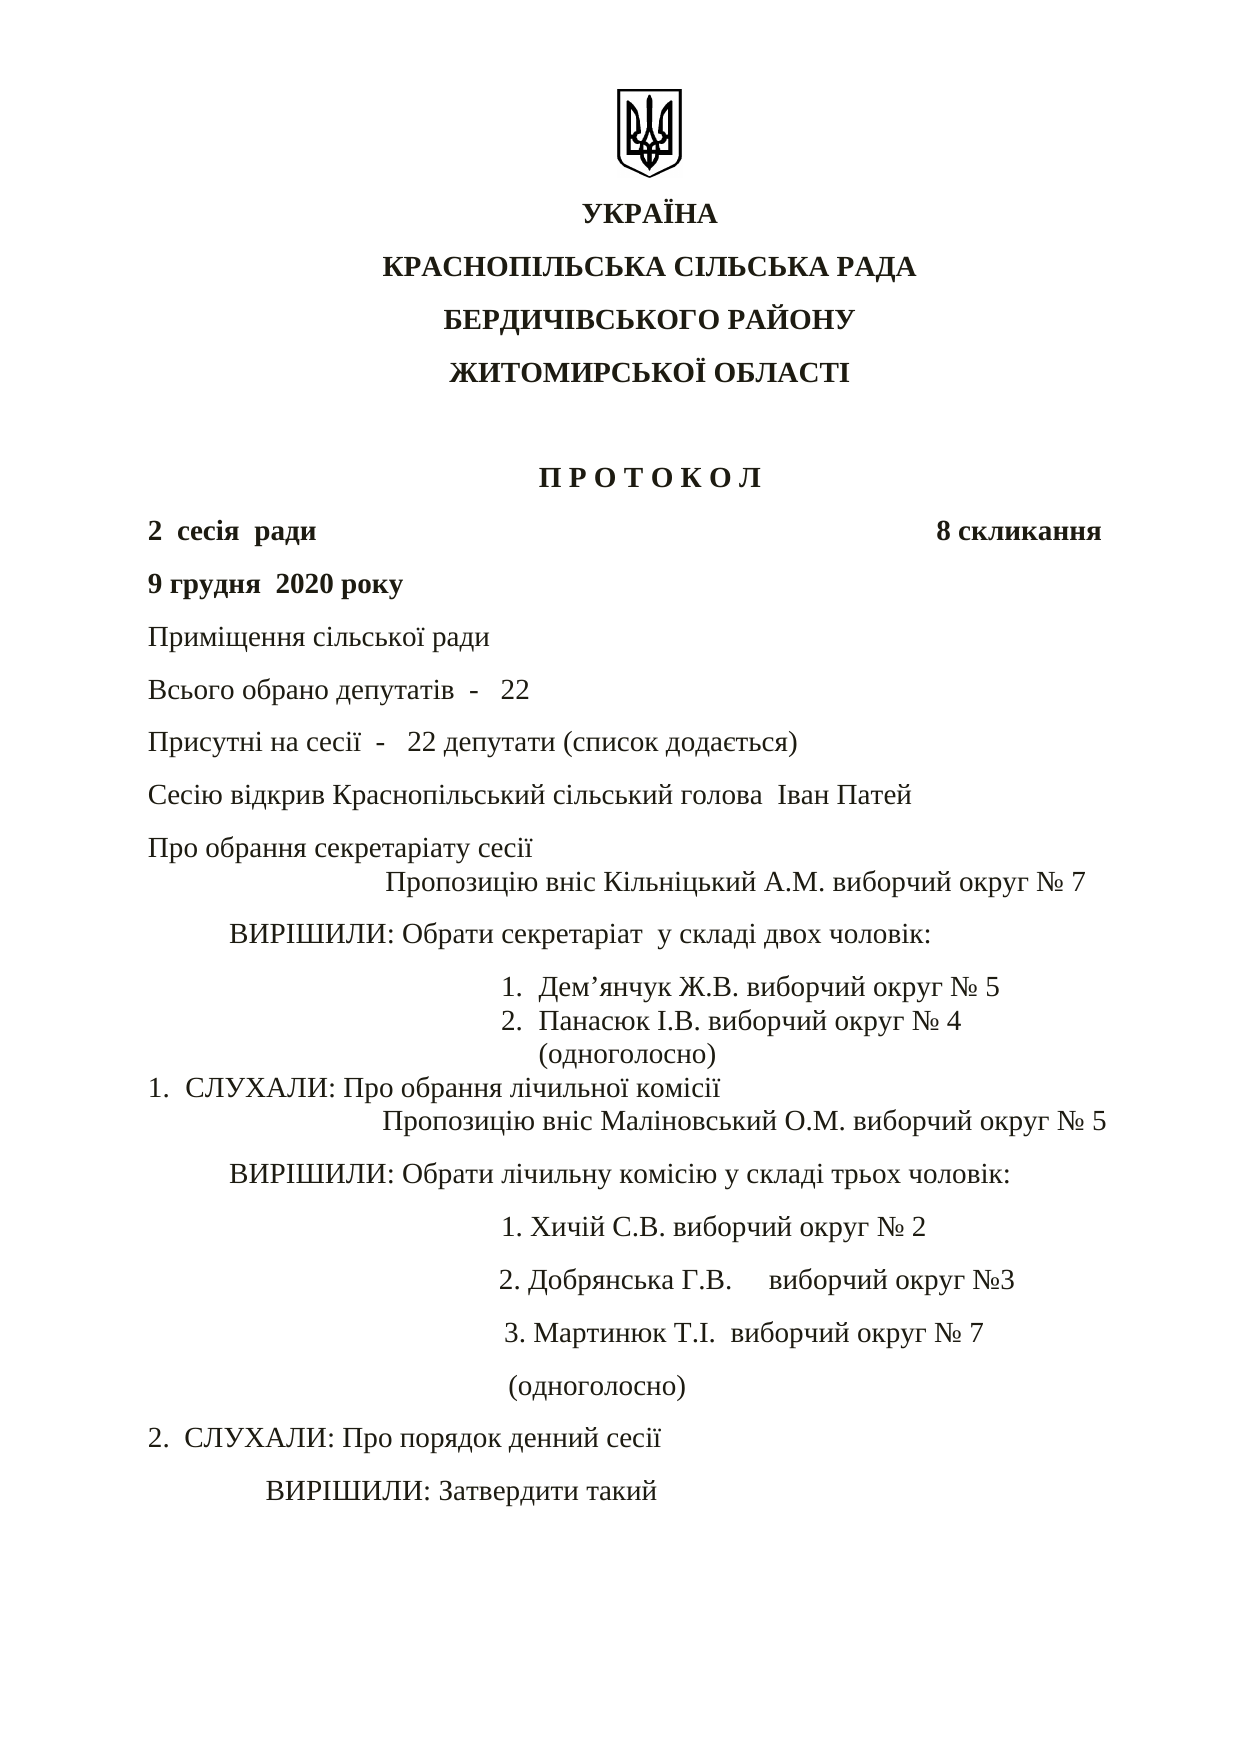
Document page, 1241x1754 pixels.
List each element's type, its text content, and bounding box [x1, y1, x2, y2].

text БЕРДИЧІВСЬКОГО РАЙОНУ [148, 302, 1152, 336]
text ВИРІШИЛИ: Обрати лічильну комісію у складі трьох чоловік: [185, 1156, 1152, 1190]
text 1. Хичій С.В. виборчий округ № 2 [501, 1209, 1152, 1243]
text Всього обрано депутатів - 22 [148, 672, 1152, 705]
list СЛУХАЛИ: Про обрання лічильної комісії [148, 1070, 1152, 1103]
text 2. Добрянська Г.В. виборчий округ №3 [185, 1262, 1152, 1296]
text 2. СЛУХАЛИ: Про порядок денний сесії [148, 1420, 1152, 1454]
text КРАСНОПІЛЬСЬКА СІЛЬСЬКА РАДА [148, 249, 1152, 283]
text ЖИТОМИРСЬКОЇ ОБЛАСТІ [148, 355, 1152, 388]
text 9 грудня 2020 року [148, 566, 1152, 600]
text ВИРІШИЛИ: Затвердити такий [185, 1473, 1152, 1507]
picture [616, 88, 683, 178]
text Пропозицію вніс Кільніцький А.М. виборчий округ № 7 [185, 864, 1152, 897]
text (одноголосно) [501, 1368, 1152, 1401]
list Панасюк І.В. виборчий округ № 4 [501, 1003, 1152, 1036]
text Пропозицію вніс Маліновський О.М. виборчий округ № 5 [185, 1103, 1152, 1137]
text 2 сесія ради 8 скликання [148, 513, 1152, 547]
text УКРАЇНА [148, 196, 1152, 230]
text 3. Мартинюк Т.І. виборчий округ № 7 [110, 1315, 1152, 1348]
text Приміщення сільської ради [148, 619, 1152, 652]
text Присутні на сесії - 22 депутати (список додається) [148, 724, 1152, 758]
text ВИРІШИЛИ: Обрати секретаріат у складі двох чоловік: [185, 917, 1152, 950]
text Про обрання секретаріату сесії [148, 830, 1152, 864]
text Сесію відкрив Краснопільський сільський голова Іван Патей [148, 777, 1152, 811]
list Дем’янчук Ж.В. виборчий округ № 5 [501, 969, 1152, 1003]
text П Р О Т О К О Л [148, 461, 1152, 494]
list (одноголосно) [538, 1036, 1152, 1070]
